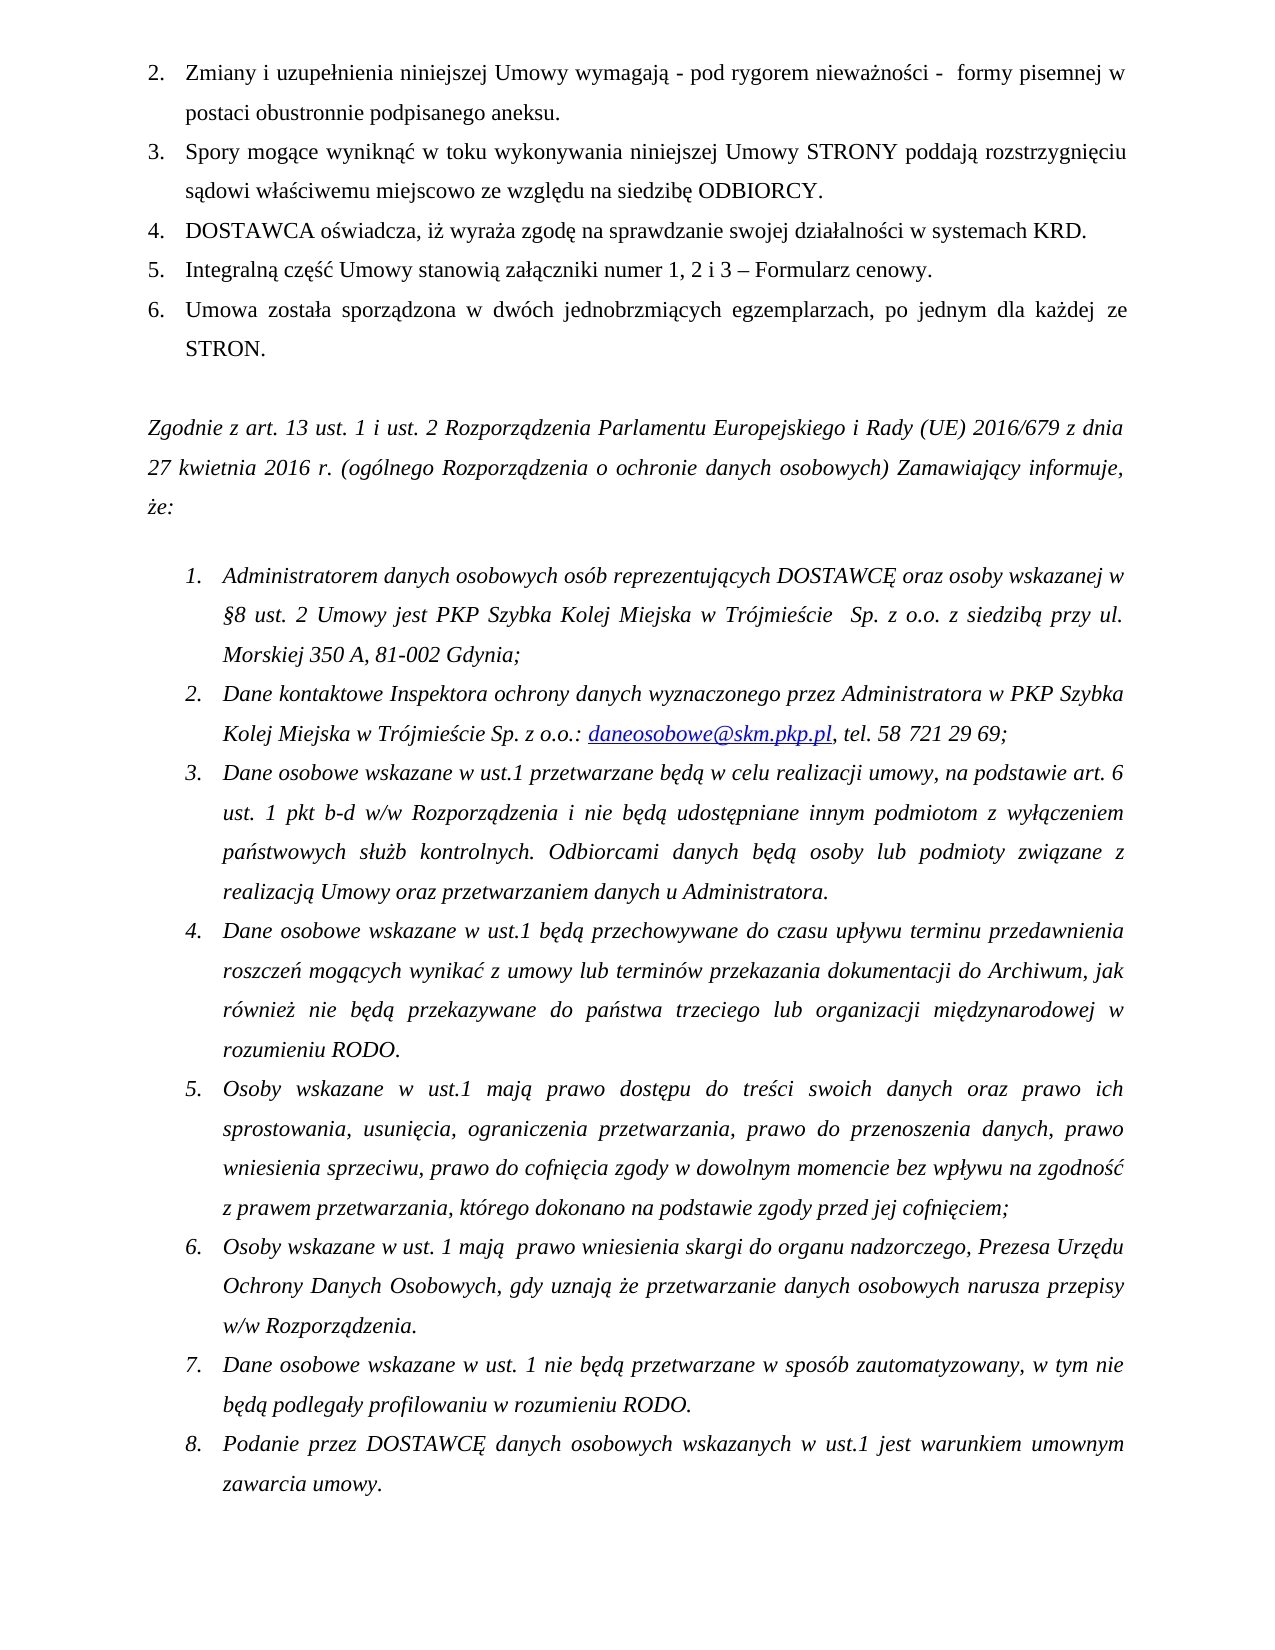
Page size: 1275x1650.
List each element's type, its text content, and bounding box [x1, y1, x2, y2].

list Umowa została sporządzona w dwóch jednobrzmiących egzemplarzach, po jednym dla każdej ze STRON. [148, 296, 1127, 362]
list Zmiany i uzupełnienia niniejszej Umowy wymagają - pod rygorem nieważności - formy pisemnej w postaci obustronnie podpisanego aneksu. [148, 59, 1127, 125]
list Spory mogące wyniknąć w toku wykonywania niniejszej Umowy STRONY poddają rozstrzygnięciu sądowi właściwemu miejscowo ze względu na siedzibę ODBIORCY. [148, 138, 1127, 204]
list DOSTAWCA oświadcza, iż wyraża zgodę na sprawdzanie swojej działalności w systemach KRD. [148, 217, 1127, 243]
list Dane osobowe wskazane w ust. 1 nie będą przetwarzane w sposób zautomatyzowany, w tym nie będą podlegały profilowaniu w rozumieniu RODO. [185, 1352, 1127, 1417]
list Integralną część Umowy stanowią załączniki numer 1, 2 i 3 – Formularz cenowy. [148, 256, 1127, 283]
list Administratorem danych osobowych osób reprezentujących DOSTAWCĘ oraz osoby wskazanej w §8 ust. 2 Umowy jest PKP Szybka Kolej Miejska w Trójmieście Sp. z o.o. z siedzibą przy ul. Morskiej , 81-002 Gdynia; [185, 562, 1127, 667]
list Osoby wskazane w ust. 1 mają prawo wniesienia skargi do organu nadzorczego, Prezesa Urzędu Ochrony Danych Osobowych, gdy uznają że przetwarzanie danych osobowych narusza przepisy w/w Rozporządzenia. [185, 1233, 1127, 1338]
list Dane osobowe wskazane w ust.1 będą przechowywane do czasu upływu terminu przedawnienia roszczeń mogących wynikać z umowy lub terminów przekazania dokumentacji do Archiwum, jak również nie będą przekazywane do państwa trzeciego lub organizacji międzynarodowej w rozumieniu RODO. [185, 917, 1127, 1062]
list Osoby wskazane w ust.1 mają prawo dostępu do treści swoich danych oraz prawo ich sprostowania, usunięcia, ograniczenia przetwarzania, prawo do przenoszenia danych, prawo wniesienia sprzeciwu, prawo do cofnięcia zgody w dowolnym momencie bez wpływu na zgodność z prawem przetwarzania, którego dokonano na podstawie zgody przed jej cofnięciem; [185, 1075, 1127, 1220]
list Dane kontaktowe Inspektora ochrony danych wyznaczonego przez Administratora w PKP Szybka Kolej Miejska w Trójmieście Sp. z o.o.: daneosobowe@skm.pkp.pl, tel. 58 721 29 69; [185, 680, 1127, 746]
list Dane osobowe wskazane w ust.1 przetwarzane będą w celu realizacji umowy, na podstawie art. 6 ust. 1 pkt b-d w/w Rozporządzenia i nie będą udostępniane innym podmiotom z wyłączeniem państwowych służb kontrolnych. Odbiorcami danych będą osoby lub podmioty związane z realizacją Umowy oraz przetwarzaniem danych u Administratora. [185, 759, 1127, 904]
text Zgodnie z art. 13 ust. 1 i ust. 2 Rozporządzenia Parlamentu Europejskiego i Rady (UE) 2016/679 z dnia 27 kwietnia 2016 r. (ogólnego Rozporządzenia o ochronie danych osobowych) Zamawiający informuje, że: [148, 414, 1127, 520]
list Podanie przez DOSTAWCĘ danych osobowych wskazanych w ust.1 jest warunkiem umownym zawarcia umowy. [185, 1431, 1127, 1496]
